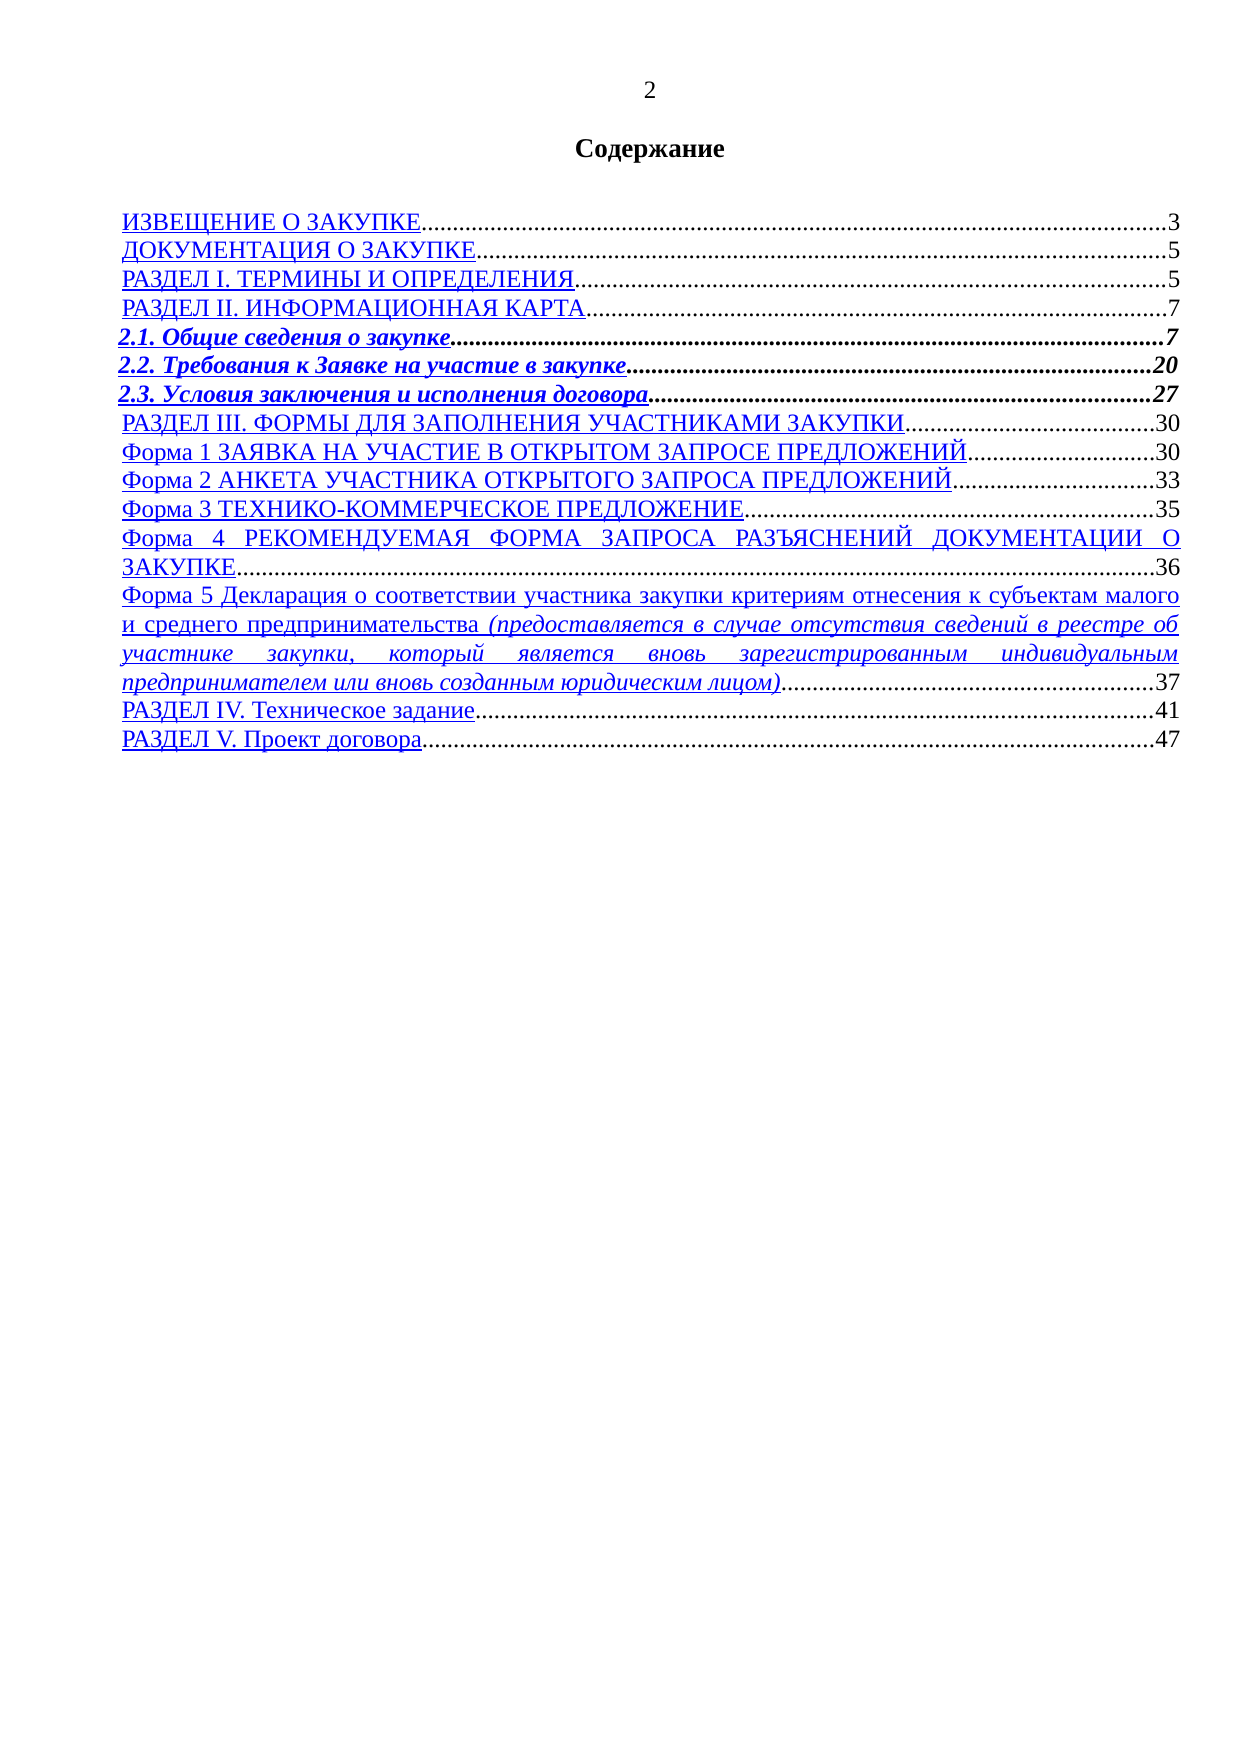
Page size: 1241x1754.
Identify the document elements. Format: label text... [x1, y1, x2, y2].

text 2.1. Общие сведения о закупке 7 [118, 322, 1181, 351]
text Содержание [118, 132, 1181, 164]
text Форма 1 ЗАЯВКА НА УЧАСТИЕ В ОТКРЫТОМ ЗАПРОСЕ ПРЕДЛОЖЕНИЙ 30 [122, 437, 1181, 466]
text Форма 4 РЕКОМЕНДУЕМАЯ ФОРМА ЗАПРОСА РАЗЪЯСНЕНИЙ ДОКУМЕНТАЦИИ О ЗАКУПКЕ 36 [122, 549, 1181, 581]
text Форма 4 РЕКОМЕНДУЕМАЯ ФОРМА ЗАПРОСА РАЗЪЯСНЕНИЙ ДОКУМЕНТАЦИИ О ЗАКУПКЕ 36 [122, 523, 1181, 548]
text РАЗДЕЛ V. Проект договора 47 [122, 724, 1181, 753]
text Форма 5 Декларация о соответствии участника закупки критериям отнесения к субъектам малого и среднего предпринимательства (предоставляется в случае отсутствия сведений в реестре об участнике закупки, который является вновь зарегистрированным индивидуальным предпринимателем или вновь созданным юридическим лицом) 37 [122, 581, 1181, 696]
text ДОКУМЕНТАЦИЯ О ЗАКУПКЕ 5 [122, 236, 1181, 264]
text 2.3. Условия заключения и исполнения договора 27 [118, 379, 1181, 408]
text РАЗДЕЛ III. ФОРМЫ ДЛЯ ЗАПОЛНЕНИЯ УЧАСТНИКАМИ ЗАКУПКИ 30 [122, 408, 1181, 437]
text Форма 2 АНКЕТА УЧАСТНИКА ОТКРЫТОГО ЗАПРОСА ПРЕДЛОЖЕНИЙ 33 [122, 466, 1181, 494]
text РАЗДЕЛ II. ИНФОРМАЦИОННАЯ КАРТА 7 [122, 293, 1181, 322]
text РАЗДЕЛ IV. Техническое задание 41 [122, 696, 1181, 724]
text 2.2. Требования к Заявке на участие в закупке 20 [118, 351, 1181, 379]
text РАЗДЕЛ I. ТЕРМИНЫ И ОПРЕДЕЛЕНИЯ 5 [122, 264, 1181, 293]
text ИЗВЕЩЕНИЕ О ЗАКУПКЕ 3 [122, 207, 1181, 236]
text Форма 3 ТЕХНИКО-КОММЕРЧЕСКОЕ ПРЕДЛОЖЕНИЕ 35 [122, 494, 1181, 523]
